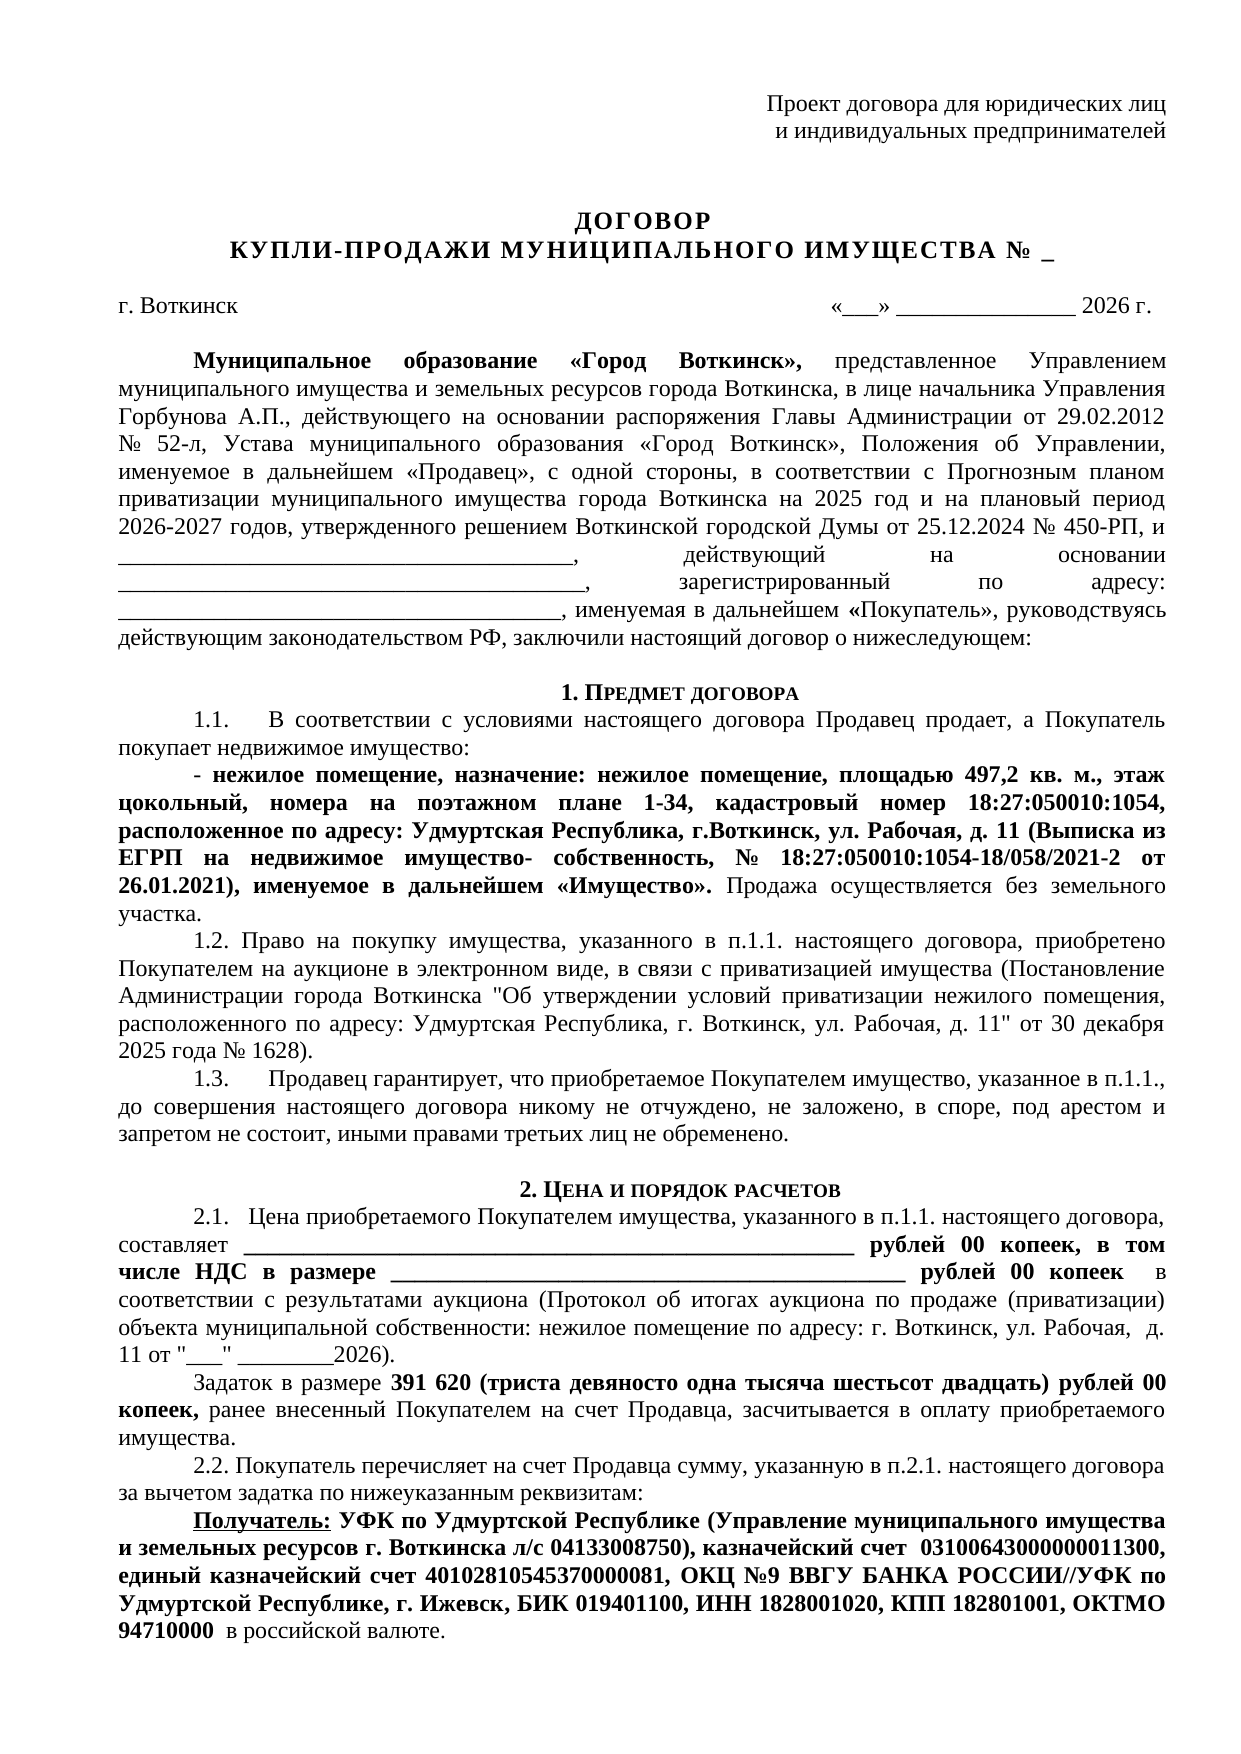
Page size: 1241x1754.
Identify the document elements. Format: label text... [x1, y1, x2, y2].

text г. Воткинск «___» _______________ 2026 г. [118, 291, 1167, 319]
text 2.2. Покупатель перечисляет на счет Продавца сумму, указанную в п.2.1. настоящего договора за вычетом задатка по нижеуказанным реквизитам: [118, 1451, 1167, 1506]
text 1.2. Право на покупку имущества, указанного в п.1.1. настоящего договора, приобретено Покупателем на аукционе в электронном виде, в связи с приватизацией имущества (Постановление Администрации города Воткинска "Об утверждении условий приватизации нежилого помещения, расположенного по адресу: Удмуртская Республика, г. Воткинск, ул. Рабочая, д. 11" от 30 декабря 2025 года № 1628). [118, 926, 1167, 1064]
text 1.1. В соответствии с условиями настоящего договора Продавец продает, а Покупатель покупает недвижимое имущество: [118, 705, 1167, 761]
text - нежилое помещение, назначение: нежилое помещение, площадью 497,2 кв. м., этаж цокольный, номера на поэтажном плане 1-34, кадастровый номер 18:27:050010:1054, расположенное по адресу: Удмуртская Республика, г.Воткинск, ул. Рабочая, д. 11 (Выписка из ЕГРП на недвижимое имущество- собственность, № 18:27:050010:1054-18/058/2021-2 от 26.01.2021), именуемое в дальнейшем «Имущество». Продажа осуществляется без земельного участка. [118, 761, 1167, 926]
text Договор [118, 206, 1167, 235]
text Муниципальное образование «Город Воткинск», представленное Управлением муниципального имущества и земельных ресурсов города Воткинска, в лице начальника Управления Горбунова А.П., действующего на основании распоряжения Главы Администрации от 29.02.2012 № 52-л, Устава муниципального образования «Город Воткинск», Положения об Управлении, именуемое в дальнейшем «Продавец», с одной стороны, в соответствии с Прогнозным планом приватизации муниципального имущества города Воткинска на 2025 год и на плановый период 2026-2027 годов, утвержденного решением Воткинской городской Думы от 25.12.2024 № 450-РП, и ______________________________________, действующий на основании _______________________________________, зарегистрированный по адресу: _____________________________________, именуемая в дальнейшем «Покупатель», руководствуясь действующим законодательством РФ, заключили настоящий договор о нижеследующем: [118, 346, 1167, 650]
text Задаток в размере 391 620 (триста девяносто одна тысяча шестьсот двадцать) рублей 00 копеек, ранее внесенный Покупателем на счет Продавца, засчитывается в оплату приобретаемого имущества. [118, 1368, 1167, 1451]
text 2. Цена и порядок расчетов [118, 1174, 1167, 1202]
text 1.3. Продавец гарантирует, что приобретаемое Покупателем имущество, указанное в п.1.1., до совершения настоящего договора никому не отчуждено, не заложено, в споре, под арестом и запретом не состоит, иными правами третьих лиц не обременено. [118, 1064, 1167, 1147]
text Получатель: УФК по Удмуртской Республике (Управление муниципального имущества и земельных ресурсов г. Воткинска л/с 04133008750), казначейский счет 03100643000000011300, единый казначейский счет 40102810545370000081, ОКЦ №9 ВВГУ БАНКА РОССИИ//УФК по Удмуртской Республике, г. Ижевск, БИК 019401100, ИНН 1828001020, КПП 182801001, ОКТМО 94710000 в российской валюте. [118, 1506, 1167, 1644]
text 2.1. Цена приобретаемого Покупателем имущества, указанного в п.1.1. настоящего договора, составляет ___________________________________________________ рублей 00 копеек, в том числе НДС в размере ___________________________________________ рублей 00 копеек в соответствии с результатами аукциона (Протокол об итогах аукциона по продаже (приватизации) объекта муниципальной собственности: нежилое помещение по адресу: г. Воткинск, ул. Рабочая, д. 11 от "___" ________2026). [118, 1202, 1167, 1368]
text купли-продажи муниципального имущества № _ [118, 235, 1167, 264]
text и индивидуальных предпринимателей [118, 116, 1167, 144]
text Проект договора для юридических лиц [118, 89, 1167, 116]
text 1. Предмет договора [118, 678, 1167, 705]
